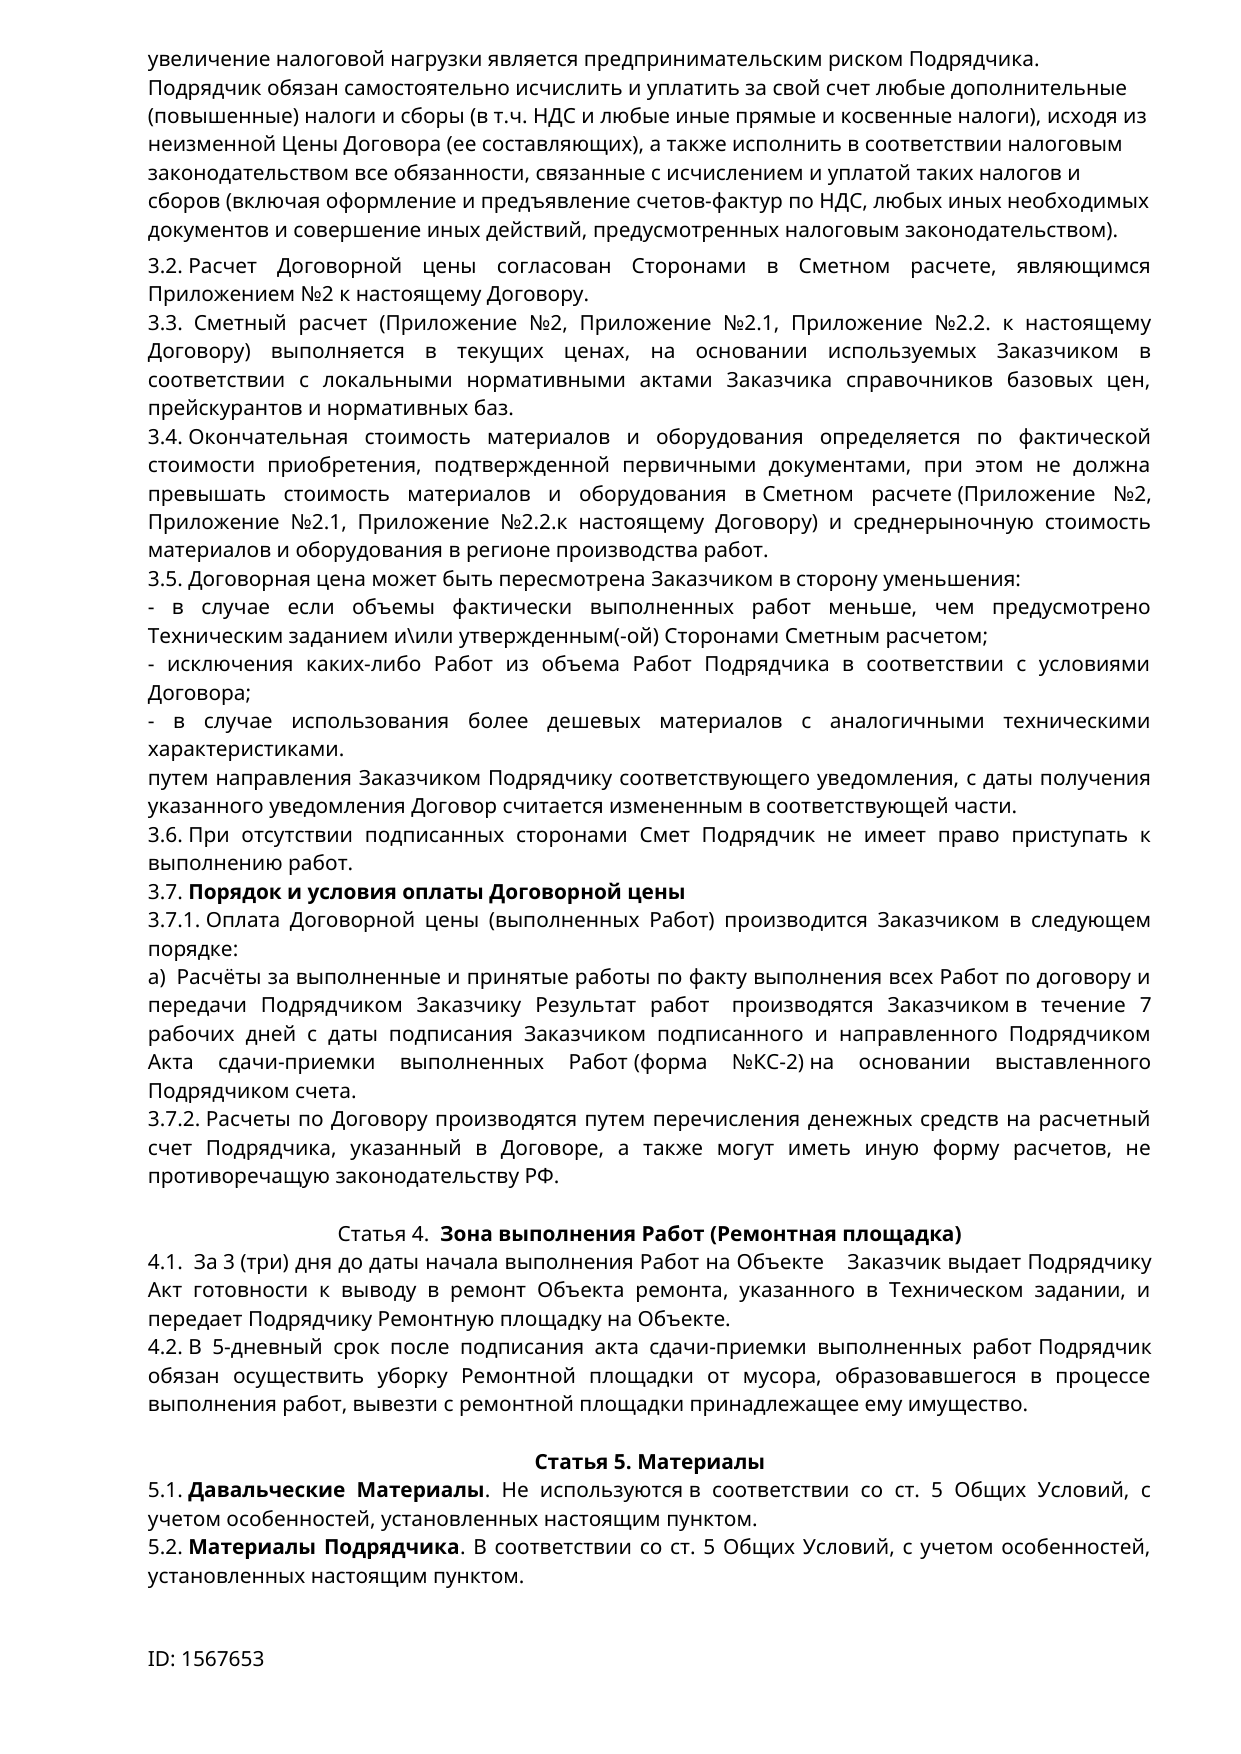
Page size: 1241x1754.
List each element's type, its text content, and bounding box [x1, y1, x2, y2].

list Окончательная стоимость материалов и оборудования определяется по фактической стоимости приобретения, подтвержденной первичными документами, при этом не должна превышать стоимость материалов и оборудования в Сметном расчете (Приложение №2, Приложение №2.1, Приложение №2.2.к настоящему Договору) и среднерыночную стоимость материалов и оборудования в регионе производства работ. [148, 422, 1152, 564]
list Материалы [148, 1447, 1152, 1475]
text путем направления Заказчиком Подрядчику соответствующего уведомления, с даты получения указанного уведомления Договор считается измененным в соответствующей части. [148, 763, 1152, 820]
text - в случае использования более дешевых материалов с аналогичными техническими характеристиками. [148, 706, 1152, 763]
list Давальческие Материалы. Не используются в соответствии со ст. 5 Общих Условий, с учетом особенностей, установленных настоящим пунктом. [148, 1475, 1152, 1532]
text - в случае если объемы фактически выполненных работ меньше, чем предусмотрено Техническим заданием и\или утвержденным(-ой) Сторонами Сметным расчетом; [148, 592, 1152, 649]
list При отсутствии подписанных сторонами Смет Подрядчик не имеет право приступать к выполнению работ. [148, 820, 1152, 877]
list В 5-дневный срок после подписания акта сдачи-приемки выполненных работ Подрядчик обязан осуществить уборку Ремонтной площадки от мусора, образовавшегося в процессе выполнения работ, вывезти с ремонтной площадки принадлежащее ему имущество. [148, 1332, 1152, 1418]
text - исключения каких-либо Работ из объема Работ Подрядчика в соответствии с условиями Договора; [148, 649, 1152, 706]
list Порядок и условия оплаты Договорной цены [148, 877, 1152, 905]
list За 3 (три) дня до даты начала выполнения Работ на Объекте Заказчик выдает Подрядчику Акт готовности к выводу в ремонт Объекта ремонта, указанного в Техническом задании, и передает Подрядчику Ремонтную площадку на Объекте. [148, 1247, 1152, 1332]
list Материалы Подрядчика. В соответствии со ст. 5 Общих Условий, с учетом особенностей, установленных настоящим пунктом. [148, 1532, 1152, 1589]
list Зона выполнения Работ (Ремонтная площадка) [148, 1219, 1152, 1247]
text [148, 44, 1152, 243]
list Договорная цена может быть пересмотрена Заказчиком в сторону уменьшения: [148, 564, 1152, 592]
list Сметный расчет (Приложение №2, Приложение №2.1, Приложение №2.2. к настоящему Договору) выполняется в текущих ценах, на основании используемых Заказчиком в соответствии с локальными нормативными актами Заказчика справочников базовых цен, прейскурантов и нормативных баз. [148, 308, 1152, 422]
list Расчёты за выполненные и принятые работы по факту выполнения всех Работ по договору и передачи Подрядчиком Заказчику Результат работ производятся Заказчиком в течение 7 рабочих дней с даты подписания Заказчиком подписанного и направленного Подрядчиком Акта сдачи-приемки выполненных Работ (форма №КС-2) на основании выставленного Подрядчиком счета. [148, 962, 1152, 1104]
list Оплата Договорной цены (выполненных Работ) производится Заказчиком в следующем порядке: [148, 905, 1152, 962]
list Расчеты по Договору производятся путем перечисления денежных средств на расчетный счет Подрядчика, указанный в Договоре, а также могут иметь иную форму расчетов, не противоречащую законодательству РФ. [148, 1104, 1152, 1189]
list Расчет Договорной цены согласован Сторонами в Сметном расчете, являющимся Приложением №2 к настоящему Договору. [148, 251, 1152, 308]
